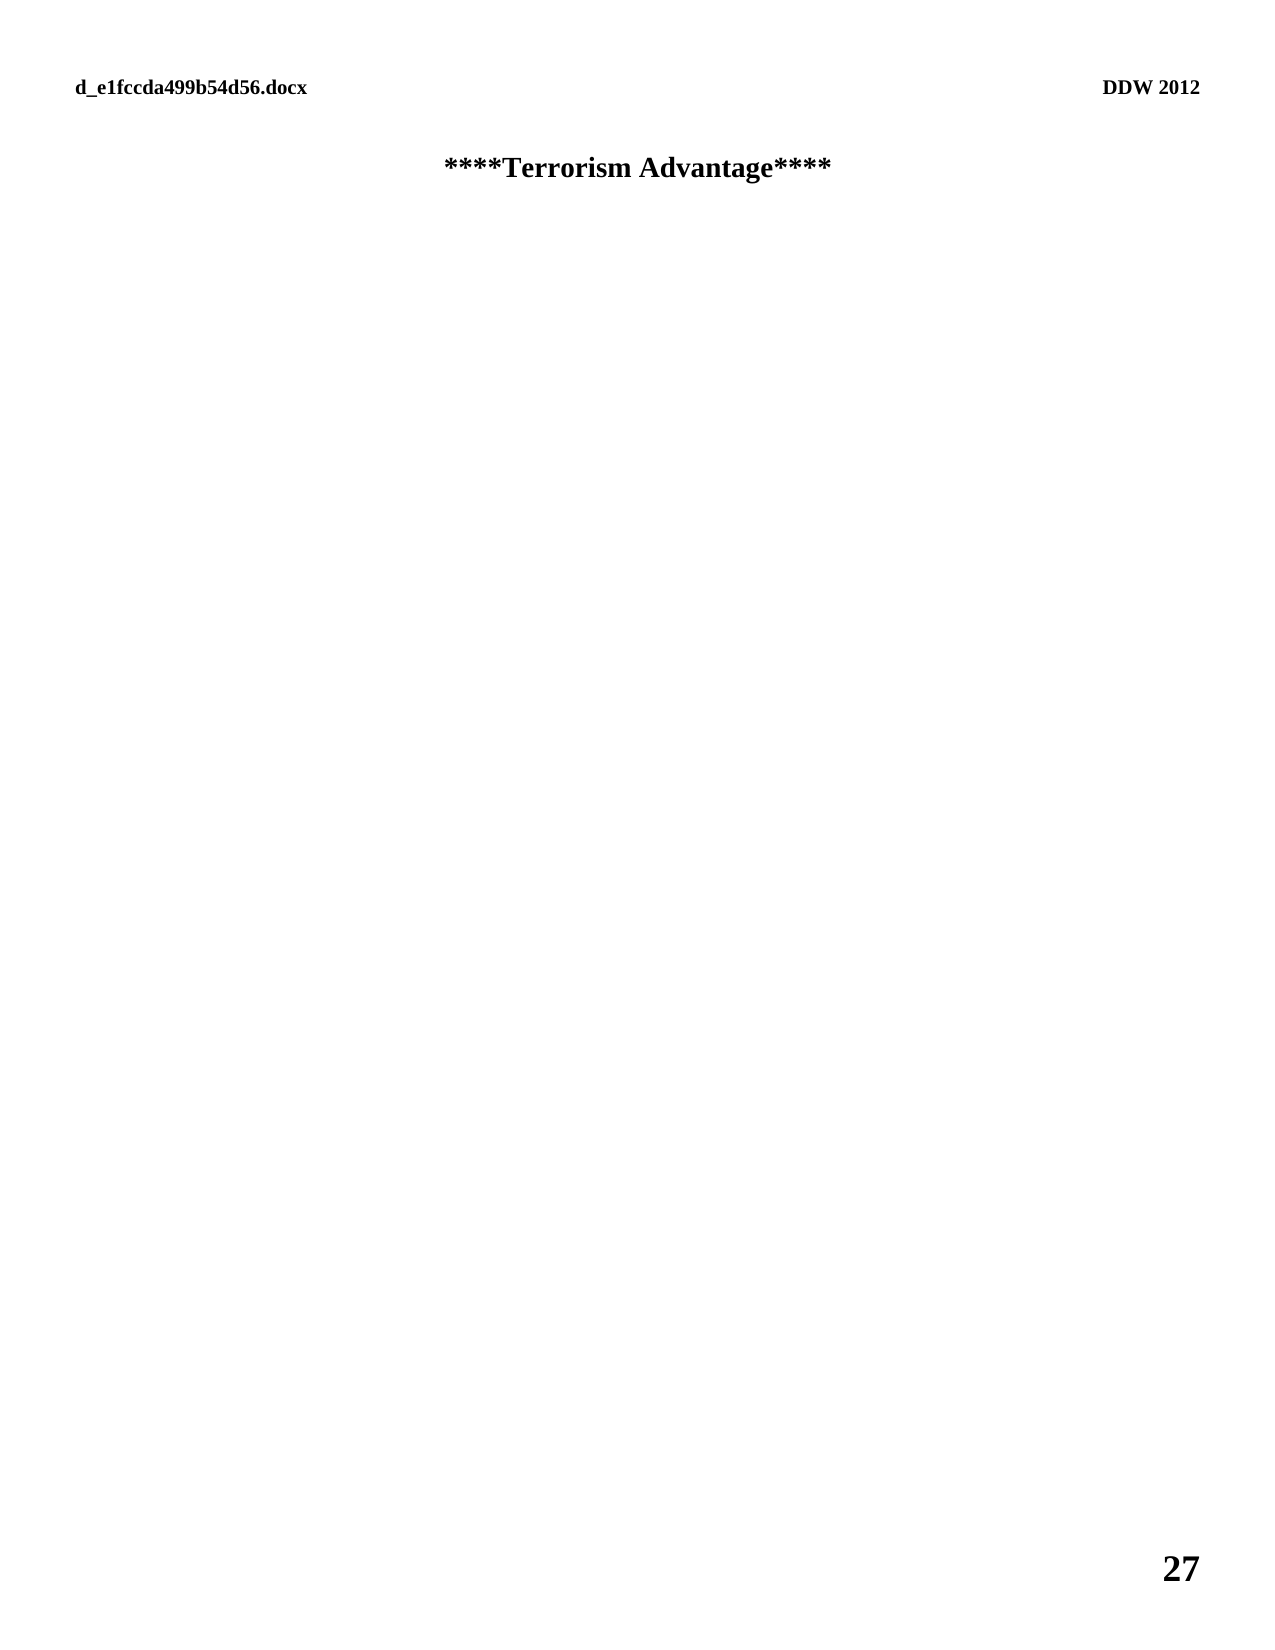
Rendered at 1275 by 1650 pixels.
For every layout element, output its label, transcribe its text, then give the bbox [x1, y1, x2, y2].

subtitle ****Terrorism Advantage**** [75, 150, 1200, 183]
